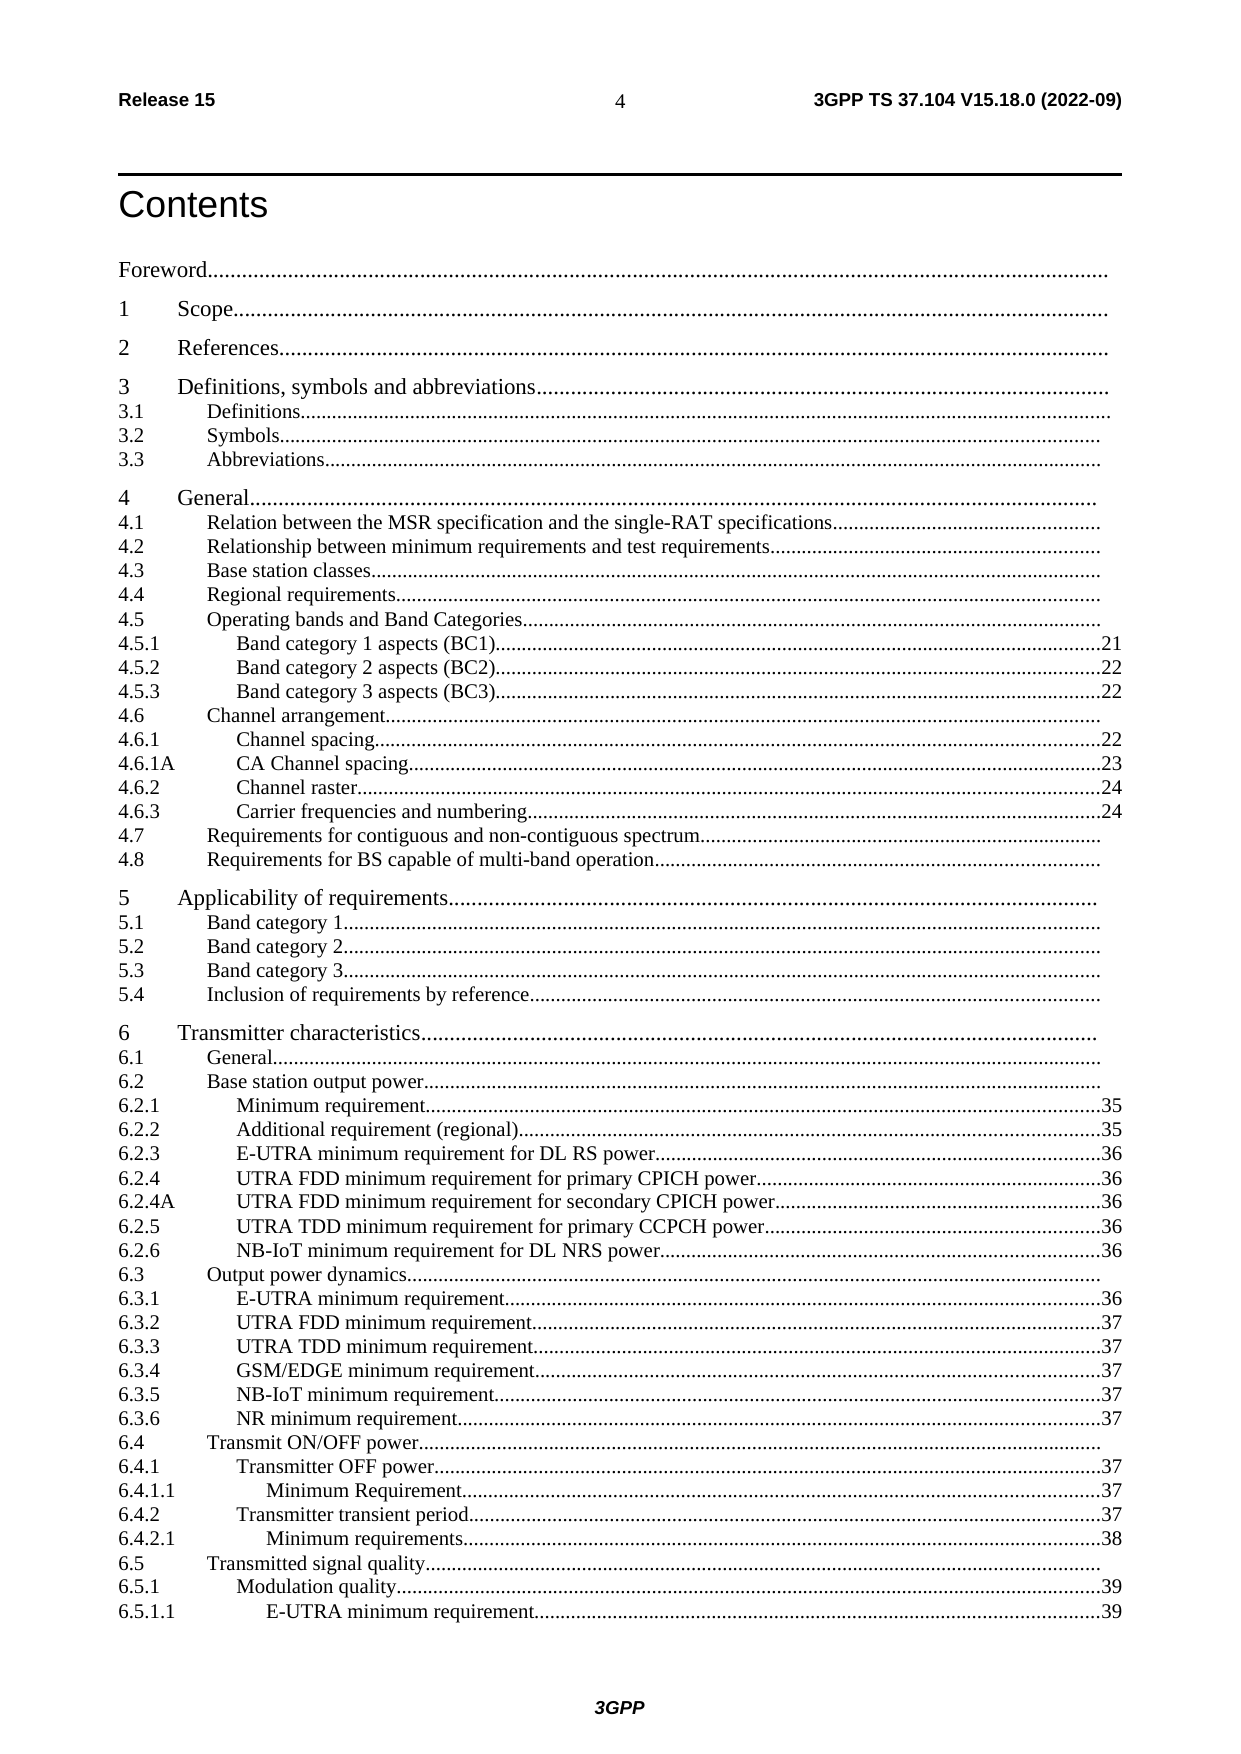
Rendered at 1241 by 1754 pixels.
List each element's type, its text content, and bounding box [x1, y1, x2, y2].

text 3.3 Abbreviations 13 [118, 447, 1078, 471]
text 4.5.3 Band category 3 aspects (BC3) 22 [118, 679, 1122, 703]
text 4.6.3 Carrier frequencies and numbering 24 [118, 799, 1122, 823]
text 4.5.1 Band category 1 aspects (BC1) 21 [118, 631, 1122, 654]
text 6.2.5 UTRA TDD minimum requirement for primary CCPCH power 36 [118, 1213, 1122, 1238]
text 6.2.3 E-UTRA minimum requirement for DL RS power 36 [118, 1141, 1122, 1165]
text 6.2.4A UTRA FDD minimum requirement for secondary CPICH power 36 [118, 1189, 1122, 1213]
text 6.5.1 Modulation quality 39 [118, 1574, 1122, 1598]
text 4 General 15 [118, 484, 1078, 510]
text 4.6 Channel arrangement 22 [118, 703, 1078, 727]
text 4.7 Requirements for contiguous and non-contiguous spectrum 24 [118, 823, 1078, 847]
text 6.4.2.1 Minimum requirements 38 [118, 1526, 1122, 1550]
text 6.4 Transmit ON/OFF power 37 [118, 1430, 1078, 1454]
text 6.3.4 GSM/EDGE minimum requirement 37 [118, 1358, 1122, 1382]
text 6.3.2 UTRA FDD minimum requirement 37 [118, 1310, 1122, 1334]
text 4.1 Relation between the MSR specification and the single-RAT specifications 15 [118, 510, 1078, 534]
text 6.3.1 E-UTRA minimum requirement 36 [118, 1286, 1122, 1310]
text 6.3.5 NB-IoT minimum requirement 37 [118, 1382, 1122, 1406]
text 6.2.2 Additional requirement (regional) 35 [118, 1117, 1122, 1141]
text 5.4 Inclusion of requirements by reference 34 [118, 982, 1078, 1006]
text 6.4.1.1 Minimum Requirement 37 [118, 1478, 1122, 1502]
text 6.3 Output power dynamics 36 [118, 1262, 1078, 1286]
text 3.2 Symbols 11 [118, 423, 1078, 447]
text 5.3 Band category 3 31 [118, 958, 1078, 982]
text 6.2.4 UTRA FDD minimum requirement for primary CPICH power 36 [118, 1165, 1122, 1189]
text 4.4 Regional requirements 16 [118, 582, 1078, 606]
text 6.5 Transmitted signal quality 39 [118, 1550, 1078, 1574]
text 5.1 Band category 1 25 [118, 910, 1078, 934]
text 4.5.2 Band category 2 aspects (BC2) 22 [118, 654, 1122, 679]
text 6.2.1 Minimum requirement 35 [118, 1093, 1122, 1117]
text 6.4.1 Transmitter OFF power 37 [118, 1454, 1122, 1478]
text 4.8 Requirements for BS capable of multi-band operation 24 [118, 847, 1078, 871]
text 6.1 General 34 [118, 1045, 1078, 1069]
text Contents [118, 176, 1122, 225]
text Foreword 6 [118, 256, 1078, 283]
text 4.3 Base station classes 15 [118, 558, 1078, 582]
text 6.4.2 Transmitter transient period 37 [118, 1502, 1122, 1526]
text 3 Definitions, symbols and abbreviations 8 [118, 373, 1078, 399]
text 2 References 7 [118, 334, 1078, 360]
text 5.2 Band category 2 28 [118, 934, 1078, 958]
text 4.6.2 Channel raster 24 [118, 775, 1122, 799]
text 1 Scope 7 [118, 295, 1078, 321]
text 5 Applicability of requirements 25 [118, 884, 1078, 910]
text 4.6.1A CA Channel spacing 23 [118, 751, 1122, 775]
text 4.2 Relationship between minimum requirements and test requirements 15 [118, 534, 1078, 558]
text 6.3.6 NR minimum requirement 37 [118, 1406, 1122, 1430]
text 6.5.1.1 E-UTRA minimum requirement 39 [118, 1598, 1122, 1623]
text 4.5 Operating bands and Band Categories 17 [118, 606, 1078, 631]
text 4.6.1 Channel spacing 22 [118, 727, 1122, 751]
text 3.1 Definitions 8 [118, 399, 1078, 423]
text 6.3.3 UTRA TDD minimum requirement 37 [118, 1334, 1122, 1358]
text 6 Transmitter characteristics 34 [118, 1019, 1078, 1045]
text 6.2 Base station output power 35 [118, 1069, 1078, 1093]
text 6.2.6 NB-IoT minimum requirement for DL NRS power 36 [118, 1238, 1122, 1262]
